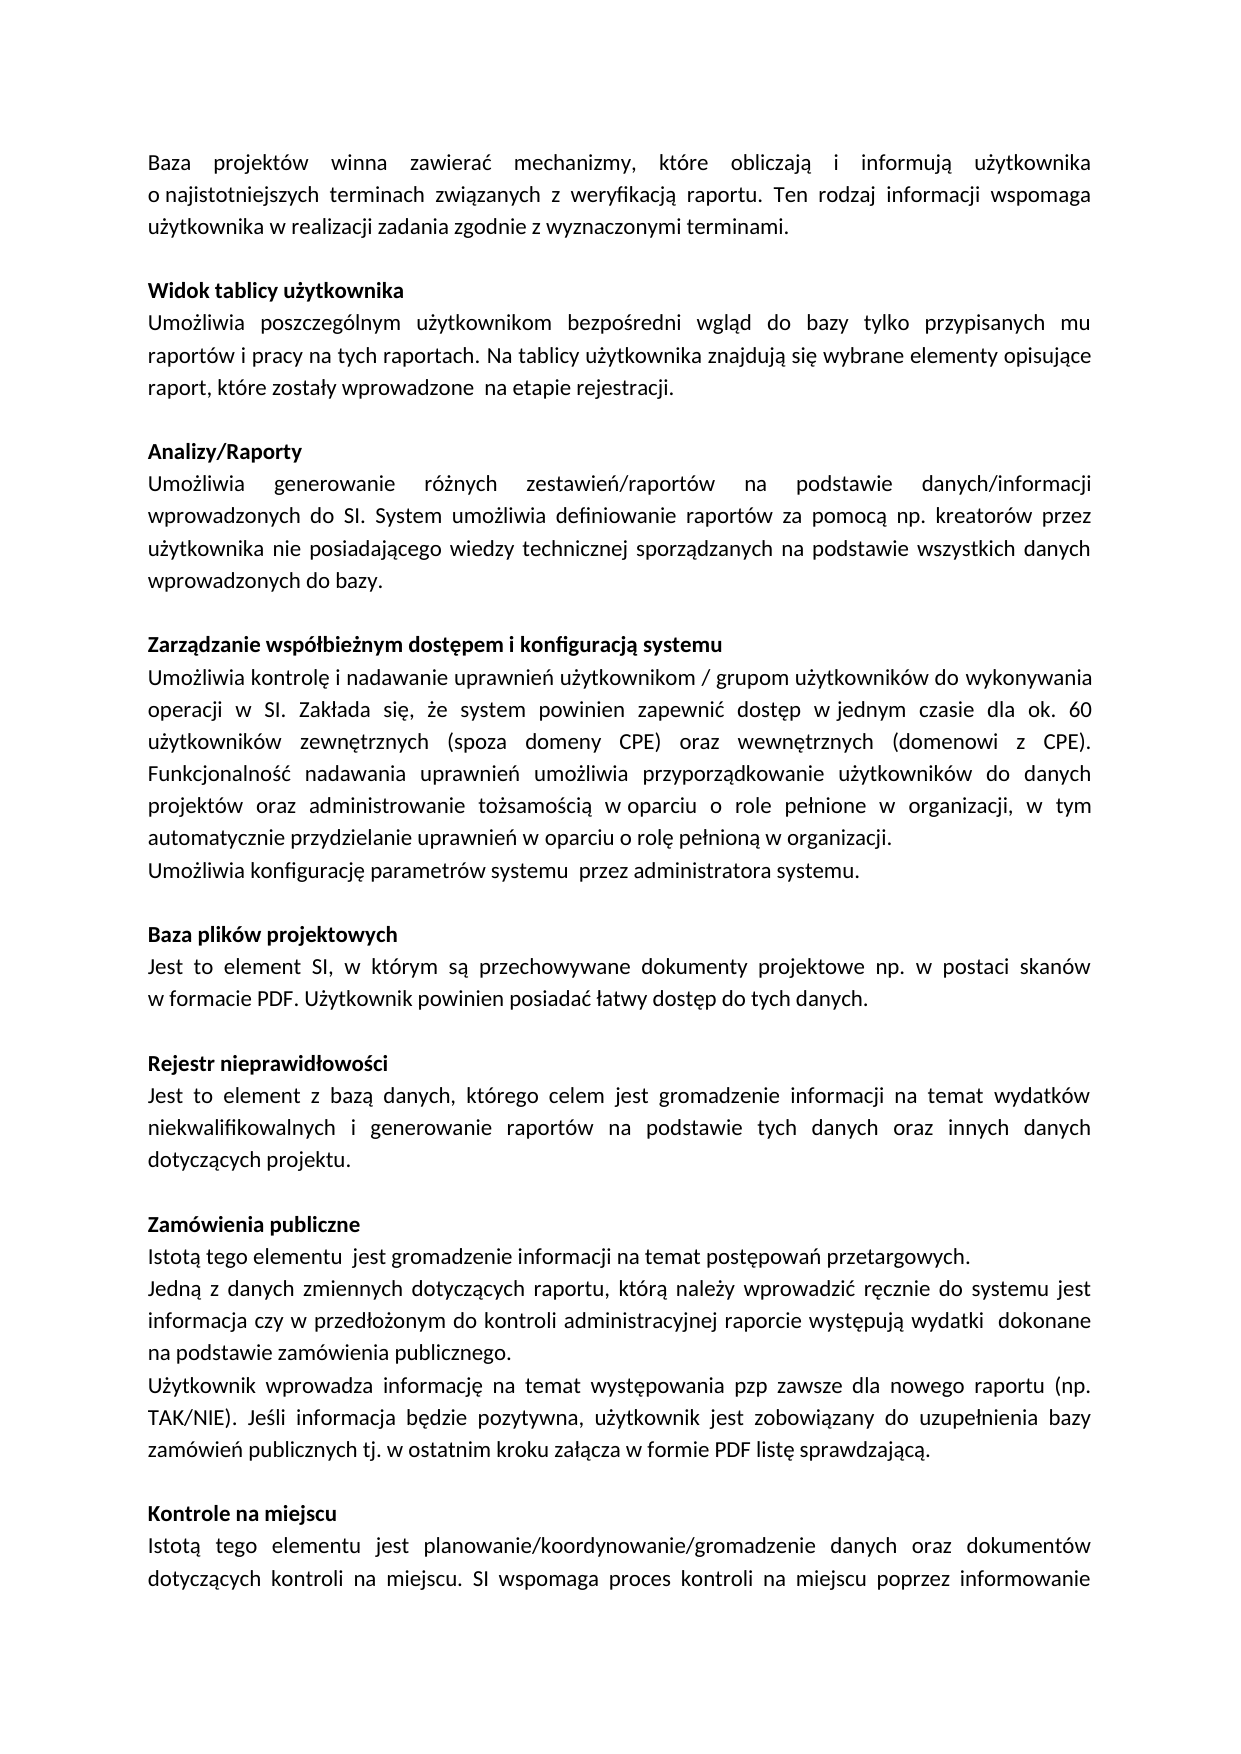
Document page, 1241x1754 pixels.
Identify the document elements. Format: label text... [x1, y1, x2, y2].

text Baza projektów winna zawierać mechanizmy, które obliczają i informują użytkownika o najistotniejszych terminach związanych z weryfikacją raportu. Ten rodzaj informacji wspomaga użytkownika w realizacji zadania zgodnie z wyznaczonymi terminami. [148, 148, 1093, 240]
text Umożliwia poszczególnym użytkownikom bezpośredni wgląd do bazy tylko przypisanych mu raportów i pracy na tych raportach. Na tablicy użytkownika znajdują się wybrane elementy opisujące raport, które zostały wprowadzone na etapie rejestracji. [148, 308, 1093, 401]
text Zamówienia publiczne [148, 1210, 1093, 1238]
text Zarządzanie współbieżnym dostępem i konfiguracją systemu [148, 630, 1093, 658]
text Jedną z danych zmiennych dotyczących raportu, którą należy wprowadzić ręcznie do systemu jest informacja czy w przedłożonym do kontroli administracyjnej raporcie występują wydatki dokonane na podstawie zamówienia publicznego. [148, 1274, 1093, 1367]
text Kontrole na miejscu [148, 1499, 1093, 1527]
text Umożliwia generowanie różnych zestawień/raportów na podstawie danych/informacji wprowadzonych do SI. System umożliwia definiowanie raportów za pomocą np. kreatorów przez użytkownika nie posiadającego wiedzy technicznej sporządzanych na podstawie wszystkich danych wprowadzonych do bazy. [148, 469, 1093, 594]
text Analizy/Raporty [148, 437, 1093, 465]
text Widok tablicy użytkownika [148, 276, 1093, 304]
text Użytkownik wprowadza informację na temat występowania pzp zawsze dla nowego raportu (np. TAK/NIE). Jeśli informacja będzie pozytywna, użytkownik jest zobowiązany do uzupełnienia bazy zamówień publicznych tj. w ostatnim kroku załącza w formie PDF listę sprawdzającą. [148, 1371, 1093, 1463]
text Umożliwia konfigurację parametrów systemu przez administratora systemu. [148, 856, 1093, 884]
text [148, 1532, 1093, 1592]
text Baza plików projektowych [148, 920, 1093, 948]
text Umożliwia kontrolę i nadawanie uprawnień użytkownikom / grupom użytkowników do wykonywania operacji w SI. Zakłada się, że system powinien zapewnić dostęp w jednym czasie dla ok. 60 użytkowników zewnętrznych (spoza domeny CPE) oraz wewnętrznych (domenowi z CPE). Funkcjonalność nadawania uprawnień umożliwia przyporządkowanie użytkowników do danych projektów oraz administrowanie tożsamością w oparciu o role pełnione w organizacji, w tym automatycznie przydzielanie uprawnień w oparciu o rolę pełnioną w organizacji. [148, 663, 1093, 852]
text Istotą tego elementu jest gromadzenie informacji na temat postępowań przetargowych. [148, 1242, 1093, 1270]
text Jest to element z bazą danych, którego celem jest gromadzenie informacji na temat wydatków niekwalifikowalnych i generowanie raportów na podstawie tych danych oraz innych danych dotyczących projektu. [148, 1081, 1093, 1173]
text Jest to element SI, w którym są przechowywane dokumenty projektowe np. w postaci skanów w formacie PDF. Użytkownik powinien posiadać łatwy dostęp do tych danych. [148, 952, 1093, 1012]
text Rejestr nieprawidłowości [148, 1049, 1093, 1077]
